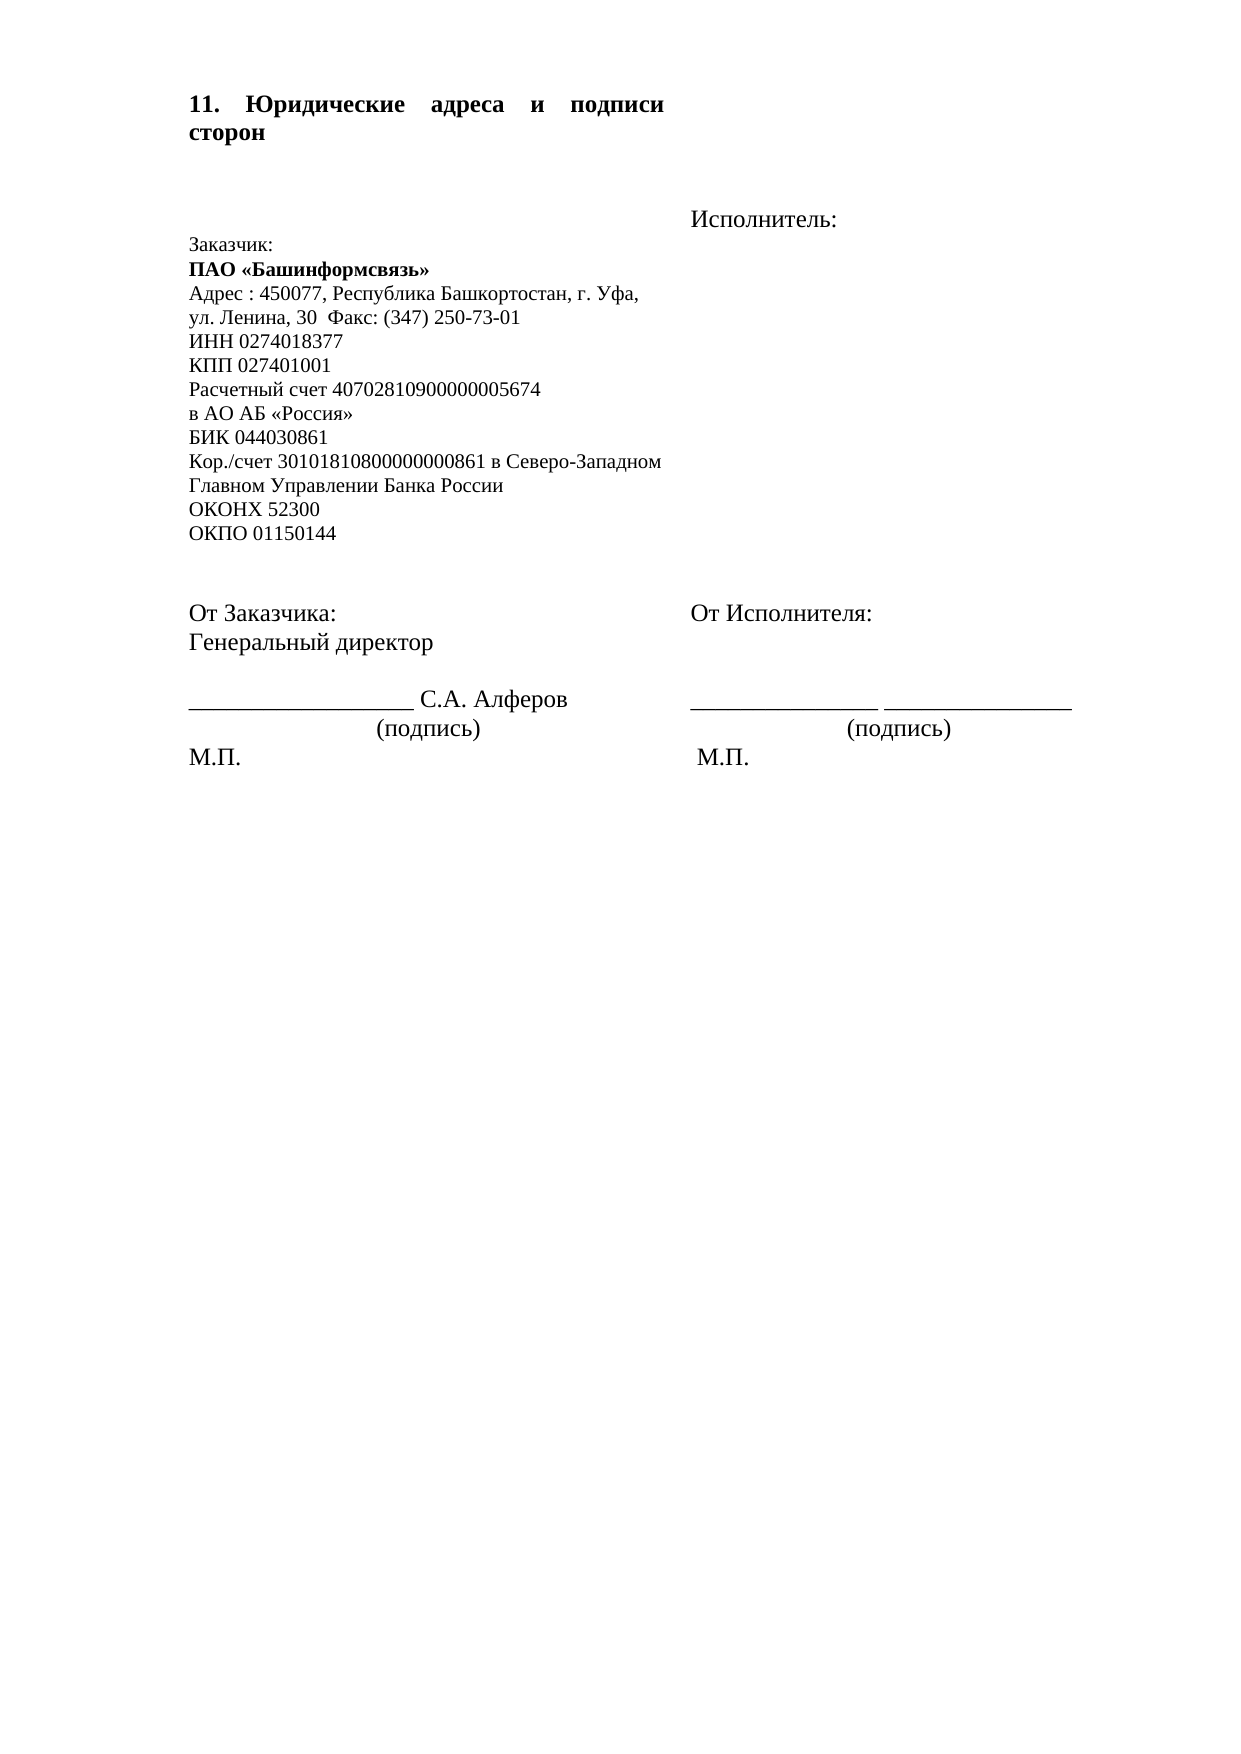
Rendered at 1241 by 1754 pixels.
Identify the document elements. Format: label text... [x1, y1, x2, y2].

table_header Исполнитель: [676, 89, 1192, 598]
table_cell От Заказчика: Генеральный директор [177, 598, 676, 684]
table_header 11. Юридические адреса и подписи сторон Заказчик: ПАО «Башинформсвязь» Адрес : 450077, Республика Башкортостан, г. Уфа, ул. Ленина, 30 Факс: (347) 250-73-01 ИНН 0274018377 КПП 027401001 Расчетный счет 40702810900000005674 в АО АБ «Россия» БИК 044030861 Кор./счет 30101810800000000861 в Северо-Западном Главном Управлении Банка России ОКОНХ 52300 ОКПО 01150144 [177, 89, 676, 598]
table_cell От Исполнителя: [676, 598, 1192, 684]
table_cell __________________ С.А. Алферов (подпись) М.П. [177, 684, 676, 771]
table_cell _______________ _______________ (подпись) М.П. [676, 684, 1192, 771]
